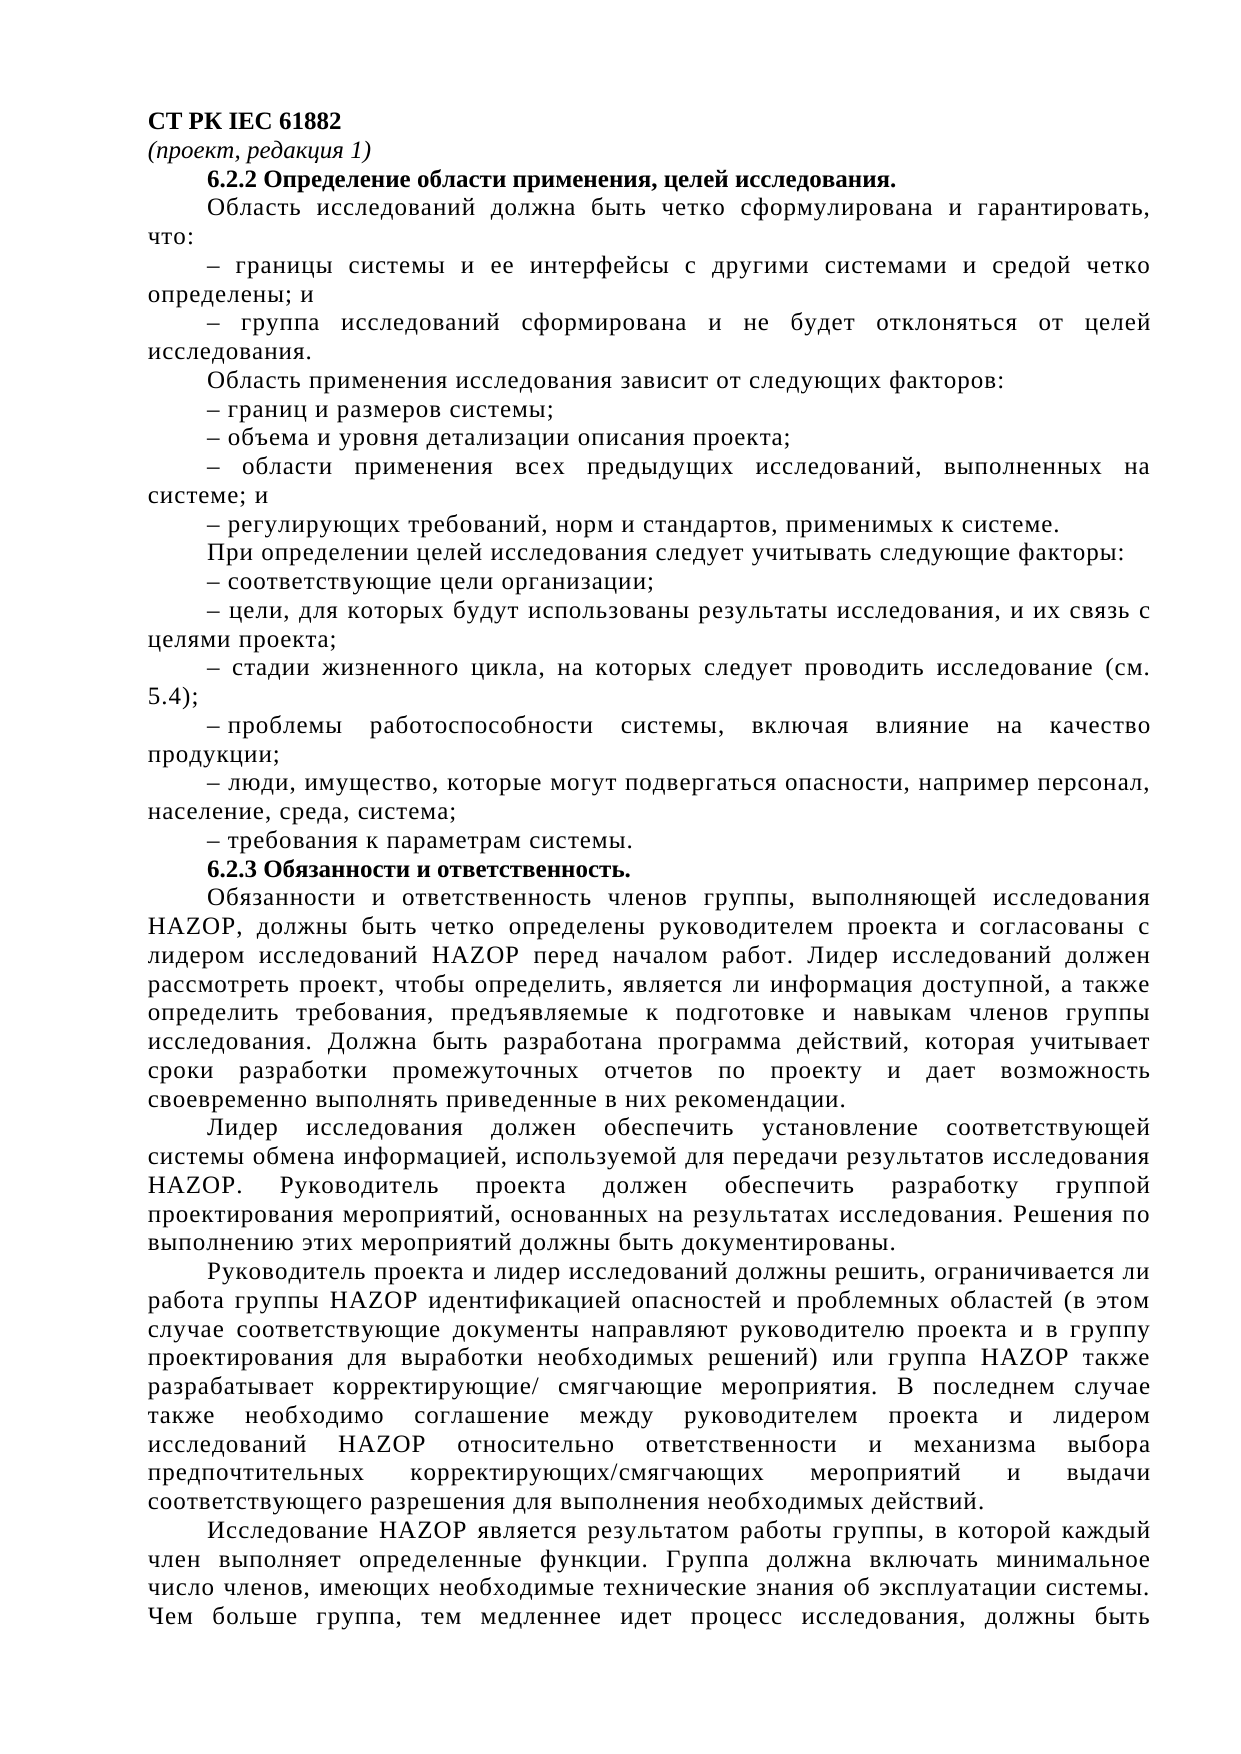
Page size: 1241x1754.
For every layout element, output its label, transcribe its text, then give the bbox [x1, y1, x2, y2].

text – люди, имущество, которые могут подвергаться опасности, например персонал, население, среда, система; [148, 767, 1152, 825]
text – требования к параметрам системы. [148, 825, 1152, 854]
text – стадии жизненного цикла, на которых следует проводить исследование (см. 5.4); [148, 652, 1152, 710]
text – цели, для которых будут использованы результаты исследования, и их связь с целями проекта; [148, 595, 1152, 652]
text 6.2.2 Определение области применения, целей исследования. [148, 164, 1152, 192]
text Руководитель проекта и лидер исследований должны решить, ограничивается ли работа группы HAZOP идентификацией опасностей и проблемных областей (в этом случае соответствующие документы направляют руководителю проекта и в группу проектирования для выработки необходимых решений) или группа HAZOP также разрабатывает корректирующие/ смягчающие мероприятия. В последнем случае также необходимо соглашение между руководителем проекта и лидером исследований HAZOP относительно ответственности и механизма выбора предпочтительных корректирующих/смягчающих мероприятий и выдачи соответствующего разрешения для выполнения необходимых действий. [148, 1256, 1152, 1515]
text – границы системы и ее интерфейсы с другими системами и средой четко определены; и [148, 250, 1152, 307]
text – области применения всех предыдущих исследований, выполненных на системе; и [148, 451, 1152, 509]
text – соответствующие цели организации; [148, 566, 1152, 595]
text – группа исследований сформирована и не будет отклоняться от целей исследования. [148, 307, 1152, 365]
text Область исследований должна быть четко сформулирована и гарантировать, что: [148, 192, 1152, 250]
text – границ и размеров системы; [148, 394, 1152, 422]
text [148, 1515, 1152, 1630]
text Область применения исследования зависит от следующих факторов: [148, 365, 1152, 394]
text Обязанности и ответственность членов группы, выполняющей исследования HAZOP, должны быть четко определены руководителем проекта и согласованы с лидером исследований HAZOP перед началом работ. Лидер исследований должен рассмотреть проект, чтобы определить, является ли информация доступной, а также определить требования, предъявляемые к подготовке и навыкам членов группы исследования. Должна быть разработана программа действий, которая учитывает сроки разработки промежуточных отчетов по проекту и дает возможность своевременно выполнять приведенные в них рекомендации. [148, 882, 1152, 1112]
text – объема и уровня детализации описания проекта; [148, 422, 1152, 451]
text При определении целей исследования следует учитывать следующие факторы: [148, 537, 1152, 566]
text Лидер исследования должен обеспечить установление соответствующей системы обмена информацией, используемой для передачи результатов исследования HAZOP. Руководитель проекта должен обеспечить разработку группой проектирования мероприятий, основанных на результатах исследования. Решения по выполнению этих мероприятий должны быть документированы. [148, 1112, 1152, 1256]
text 6.2.3 Обязанности и ответственность. [148, 854, 1152, 882]
text – регулирующих требований, норм и стандартов, применимых к системе. [148, 509, 1152, 537]
text – проблемы работоспособности системы, включая влияние на качество продукции; [148, 710, 1152, 767]
